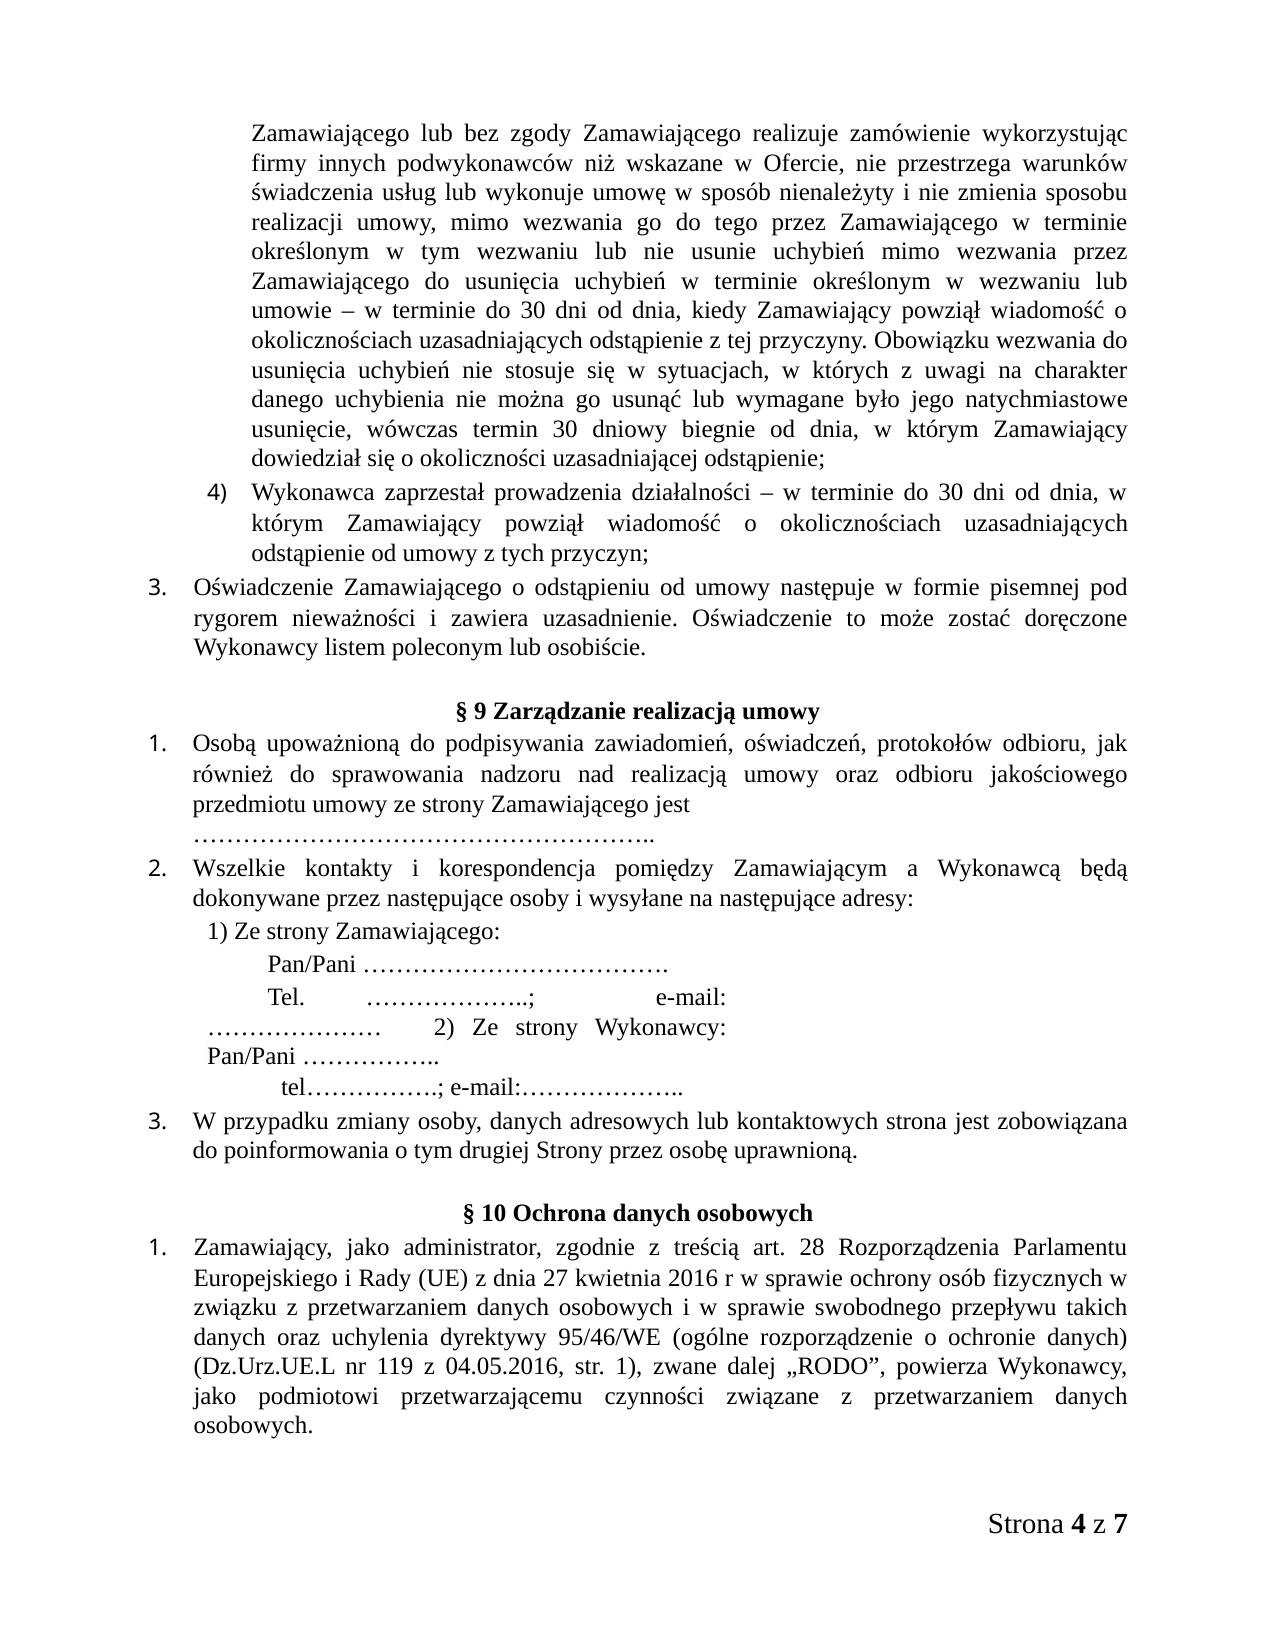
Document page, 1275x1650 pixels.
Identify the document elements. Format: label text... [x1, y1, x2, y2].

list Oświadczenie Zamawiającego o odstąpieniu od umowy następuje w formie pisemnej pod rygorem nieważności i zawiera uzasadnienie. Oświadczenie to może zostać doręczone Wykonawcy listem poleconym lub osobiście. [148, 571, 1128, 661]
subtitle § 9 Zarządzanie realizacją umowy [148, 696, 1127, 725]
text Tel. ………………..; e-mail:………………… 2) Ze strony Wykonawcy: Pan/Pani …………….. [207, 982, 727, 1070]
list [207, 118, 1128, 472]
text ……………………………………………….. [192, 819, 1128, 847]
text 1) Ze strony Zamawiającego: [207, 916, 1128, 945]
list Zamawiający, jako administrator, zgodnie z treścią art. 28 Rozporządzenia Parlamentu Europejskiego i Rady (UE) z dnia 27 kwietnia 2016 r w sprawie ochrony osób fizycznych w związku z przetwarzaniem danych osobowych i w sprawie swobodnego przepływu takich danych oraz uchylenia dyrektywy 95/46/WE (ogólne rozporządzenie o ochronie danych) (Dz.Urz.UE.L nr 119 z 04.05.2016, str. 1), zwane dalej „RODO”, powierza Wykonawcy, jako podmiotowi przetwarzającemu czynności związane z przetwarzaniem danych osobowych. [148, 1231, 1128, 1439]
subtitle § 10 Ochrona danych osobowych [148, 1198, 1128, 1226]
text tel…………….; e-mail:……………….. [281, 1072, 1128, 1100]
list W przypadku zmiany osoby, danych adresowych lub kontaktowych strona jest zobowiązana do poinformowania o tym drugiej Strony przez osobę uprawnioną. [148, 1104, 1128, 1164]
list Wykonawca zaprzestał prowadzenia działalności – w terminie do 30 dni od dnia, w którym Zamawiający powziął wiadomość o okolicznościach uzasadniających odstąpienie od umowy z tych przyczyn; [207, 476, 1128, 567]
list Wszelkie kontakty i korespondencja pomiędzy Zamawiającym a Wykonawcą będą dokonywane przez następujące osoby i wysyłane na następujące adresy: [148, 851, 1128, 912]
list Osobą upoważnioną do podpisywania zawiadomień, oświadczeń, protokołów odbioru, jak również do sprawowania nadzoru nad realizacją umowy oraz odbioru jakościowego przedmiotu umowy ze strony Zamawiającego jest [148, 727, 1128, 818]
text Pan/Pani ………………………………. [267, 949, 1128, 978]
